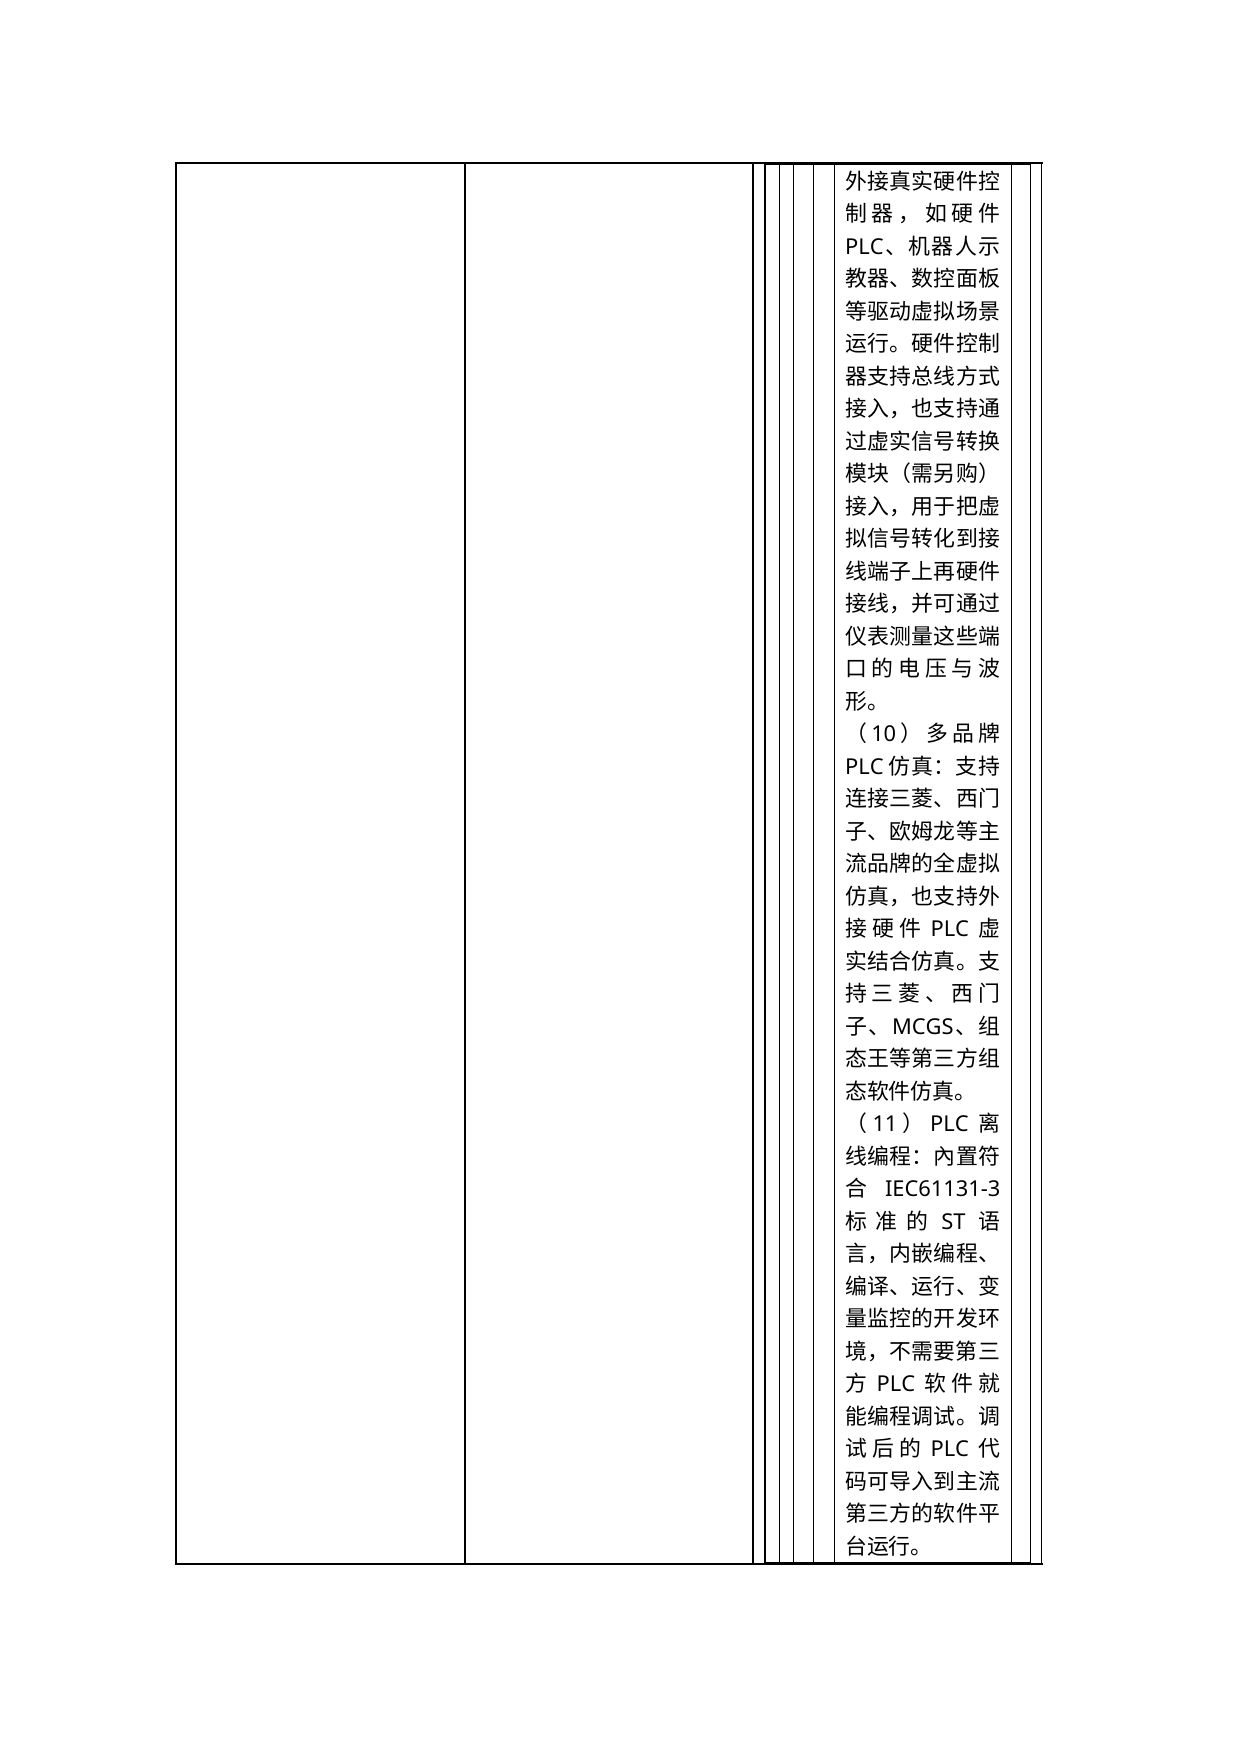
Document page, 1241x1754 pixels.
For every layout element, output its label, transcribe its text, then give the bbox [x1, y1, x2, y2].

table_cell [794, 165, 813, 1562]
table_cell 1 [177, 164, 464, 1563]
table_cell [1031, 164, 1041, 1563]
table_cell [1012, 165, 1030, 1562]
table_cell [835, 165, 1011, 1562]
table_cell [766, 165, 779, 1562]
table_cell [814, 165, 834, 1562]
table_cell [466, 164, 752, 1563]
table_cell [780, 165, 793, 1562]
table_cell [754, 164, 764, 1563]
